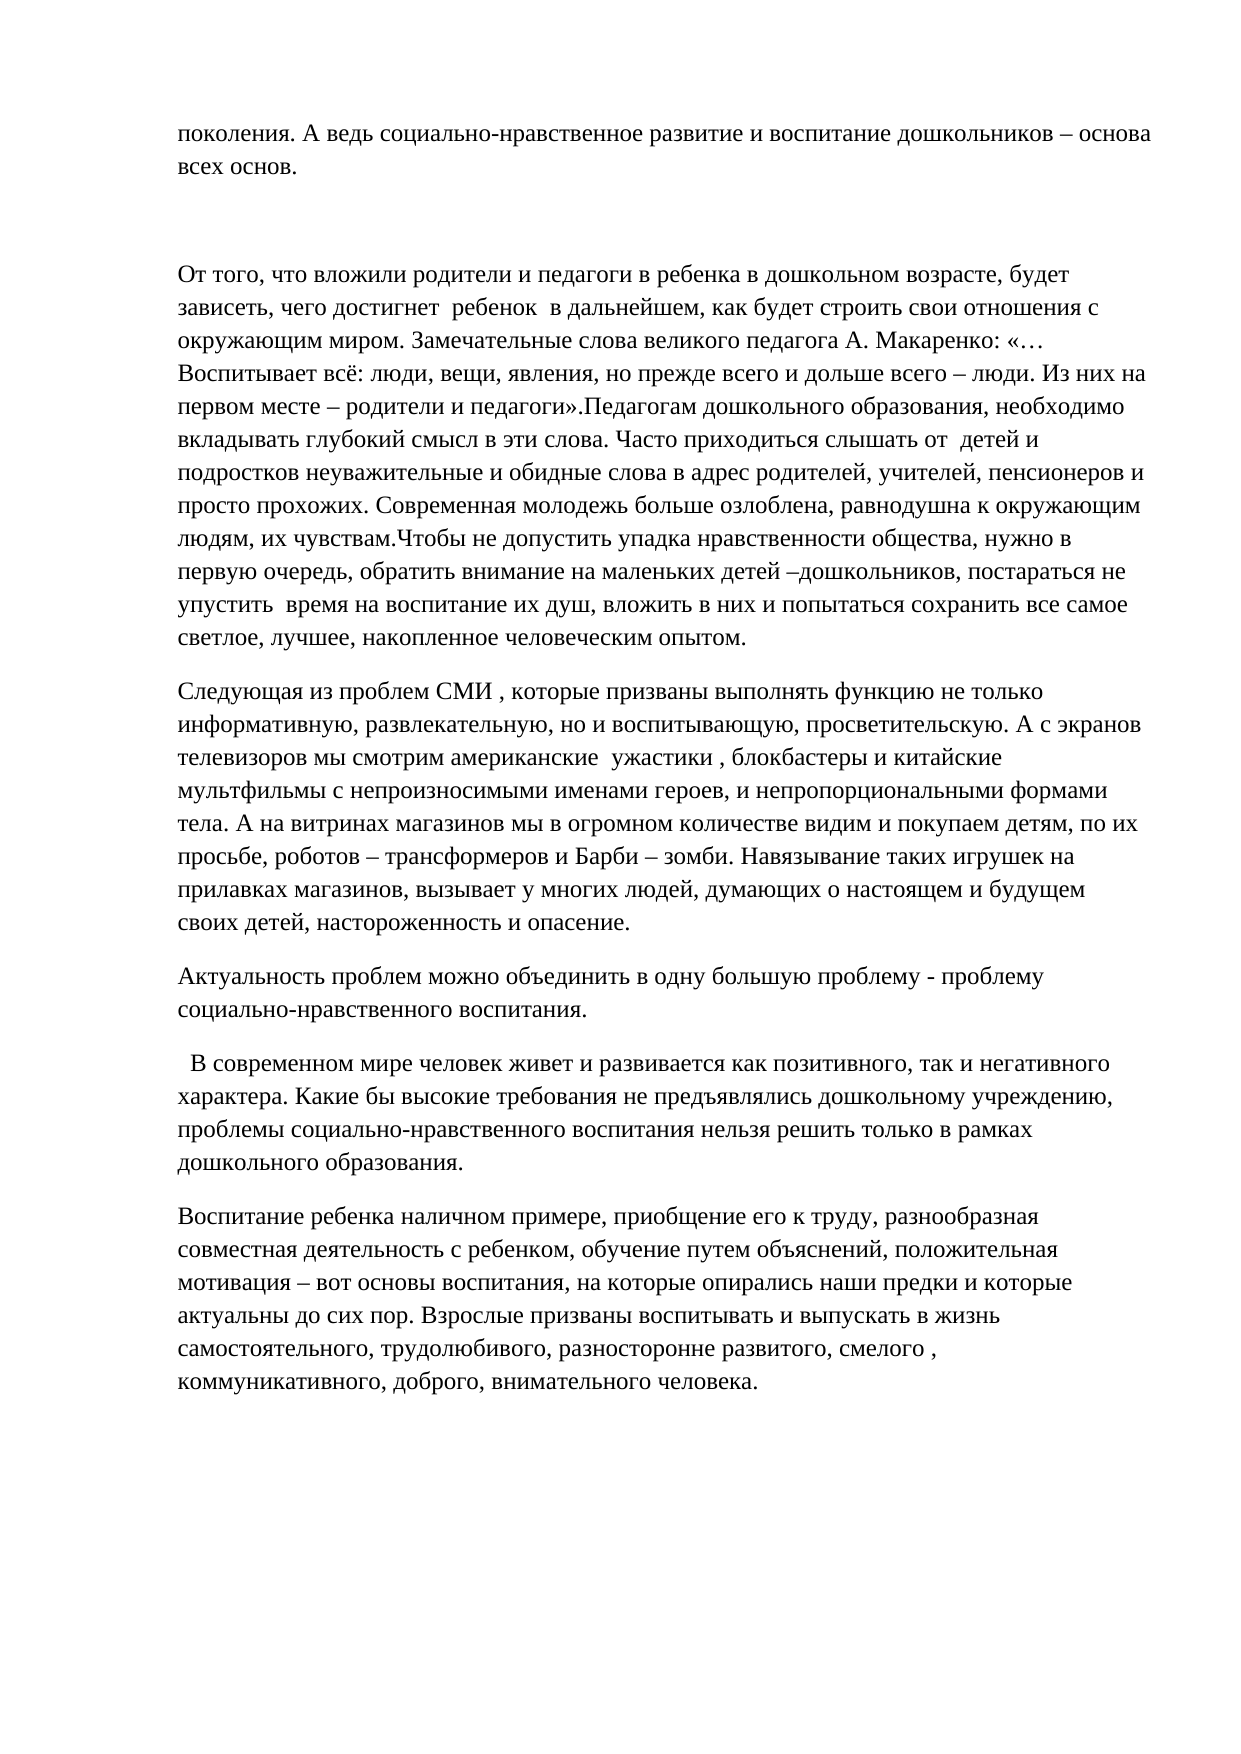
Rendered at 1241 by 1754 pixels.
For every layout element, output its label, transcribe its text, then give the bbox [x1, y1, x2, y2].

text От того, что вложили родители и педагоги в ребенка в дошкольном возрасте, будет зависеть, чего достигнет ребенок в дальнейшем, как будет строить свои отношения с окружающим миром. Замечательные слова великого педагога А. Макаренко: «…Воспитывает всё: люди, вещи, явления, но прежде всего и дольше всего – люди. Из них на первом месте – родители и педагоги».Педагогам дошкольного образования, необходимо вкладывать глубокий смысл в эти слова. Часто приходиться слышать от детей и подростков неуважительные и обидные слова в адрес родителей, учителей, пенсионеров и просто прохожих. Современная молодежь больше озлоблена, равнодушна к окружающим людям, их чувствам.Чтобы не допустить упадка нравственности общества, нужно в первую очередь, обратить внимание на маленьких детей –дошкольников, постараться не упустить время на воспитание их душ, вложить в них и попытаться сохранить все самое светлое, лучшее, накопленное человеческим опытом. [177, 259, 1152, 651]
text В современном мире человек живет и развивается как позитивного, так и негативного характера. Какие бы высокие требования не предъявлялись дошкольному учреждению, проблемы социально-нравственного воспитания нельзя решить только в рамках дошкольного образования. [177, 1048, 1152, 1176]
text Актуальность проблем можно объединить в одну большую проблему - проблему социально-нравственного воспитания. [177, 961, 1152, 1023]
text Следующая из проблем СМИ , которые призваны выполнять функцию не только информативную, развлекательную, но и воспитывающую, просветительскую. А с экранов телевизоров мы смотрим американские ужастики , блокбастеры и китайские мультфильмы с непроизносимыми именами героев, и непропорциональными формами тела. А на витринах магазинов мы в огромном количестве видим и покупаем детям, по их просьбе, роботов – трансформеров и Барби – зомби. Навязывание таких игрушек на прилавках магазинов, вызывает у многих людей, думающих о настоящем и будущем своих детей, настороженность и опасение. [177, 676, 1152, 936]
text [177, 118, 1152, 180]
text Воспитание ребенка наличном примере, приобщение его к труду, разнообразная совместная деятельность с ребенком, обучение путем объяснений, положительная мотивация – вот основы воспитания, на которые опирались наши предки и которые актуальны до сих пор. Взрослые призваны воспитывать и выпускать в жизнь самостоятельного, трудолюбивого, разносторонне развитого, смелого , коммуникативного, доброго, внимательного человека. [177, 1201, 1152, 1394]
